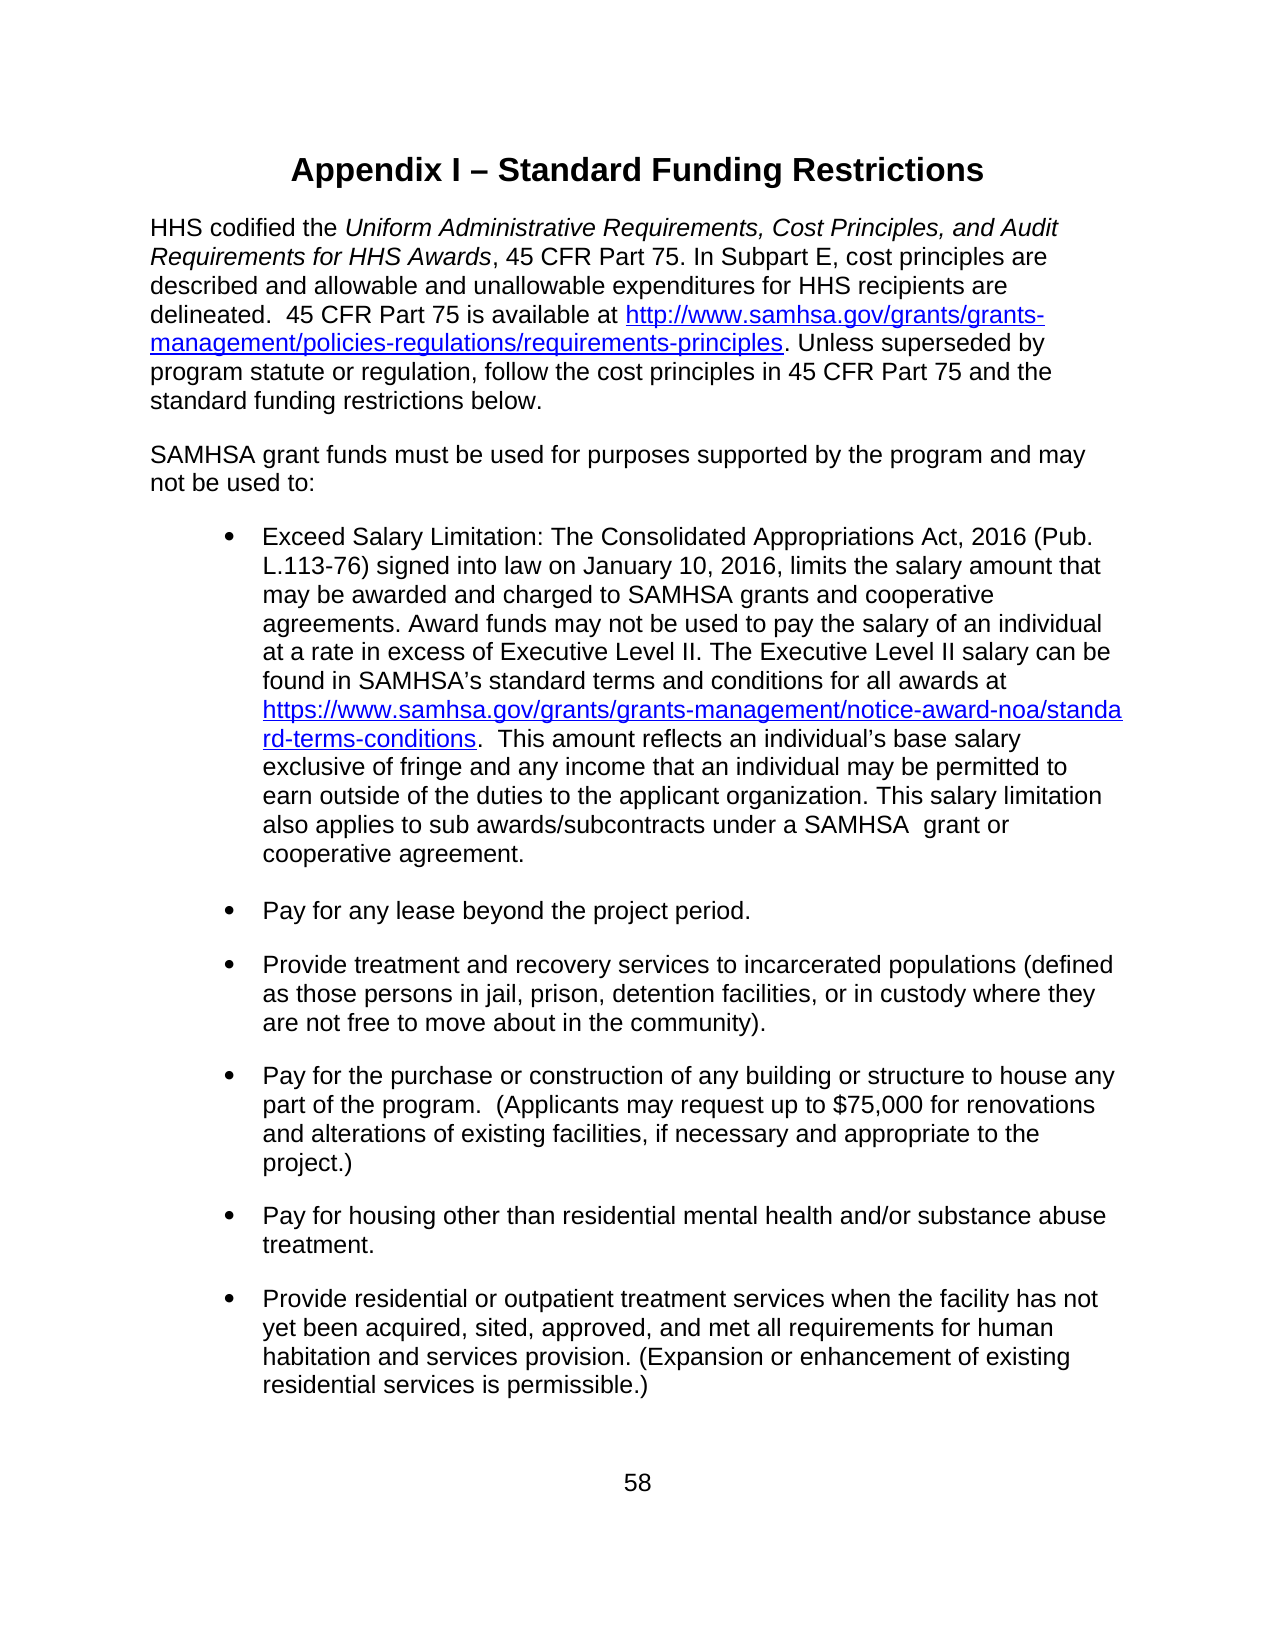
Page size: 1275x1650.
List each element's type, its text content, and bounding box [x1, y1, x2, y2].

text HHS codified the Uniform Administrative Requirements, Cost Principles, and Audit Requirements for HHS Awards, 45 CFR Part 75. In Subpart E, cost principles are described and allowable and unallowable expenditures for HHS recipients are delineated. 45 CFR Part 75 is available at http://www.samhsa.gov/grants/grants-management/policies-regulations/requirements-principles. Unless superseded by program statute or regulation, follow the cost principles in 45 CFR Part 75 and the standard funding restrictions below. [150, 213, 1125, 415]
list Exceed Salary Limitation: The Consolidated Appropriations Act, 2016 (Pub. L.113-76) signed into law on January 10, 2016, limits the salary amount that may be awarded and charged to SAMHSA grants and cooperative agreements. Award funds may not be used to pay the salary of an individual at a rate in excess of Executive Level II. The Executive Level II salary can be found in SAMHSA’s standard terms and conditions for all awards at https://www.samhsa.gov/grants/grants-management/notice-award-noa/standard-terms-conditions. This amount reflects an individual’s base salary exclusive of fringe and any income that an individual may be permitted to earn outside of the duties to the applicant organization. This salary limitation also applies to sub awards/subcontracts under a SAMHSA grant or cooperative agreement. [225, 522, 1125, 867]
list Provide residential or outpatient treatment services when the facility has not yet been acquired, sited, approved, and met all requirements for human habitation and services provision. (Expansion or enhancement of existing residential services is permissible.) [225, 1284, 1125, 1399]
subtitle Appendix I – Standard Funding Restrictions [150, 150, 1125, 188]
list Pay for the purchase or construction of any building or structure to house any part of the program. (Applicants may request up to $75,000 for renovations and alterations of existing facilities, if necessary and appropriate to the project.) [225, 1061, 1125, 1176]
list Provide treatment and recovery services to incarcerated populations (defined as those persons in jail, prison, detention facilities, or in custody where they are not free to move about in the community). [225, 950, 1125, 1036]
list Pay for housing other than residential mental health and/or substance abuse treatment. [225, 1201, 1125, 1259]
text SAMHSA grant funds must be used for purposes supported by the program and may not be used to: [150, 440, 1125, 497]
list Pay for any lease beyond the project period. [225, 896, 1125, 925]
